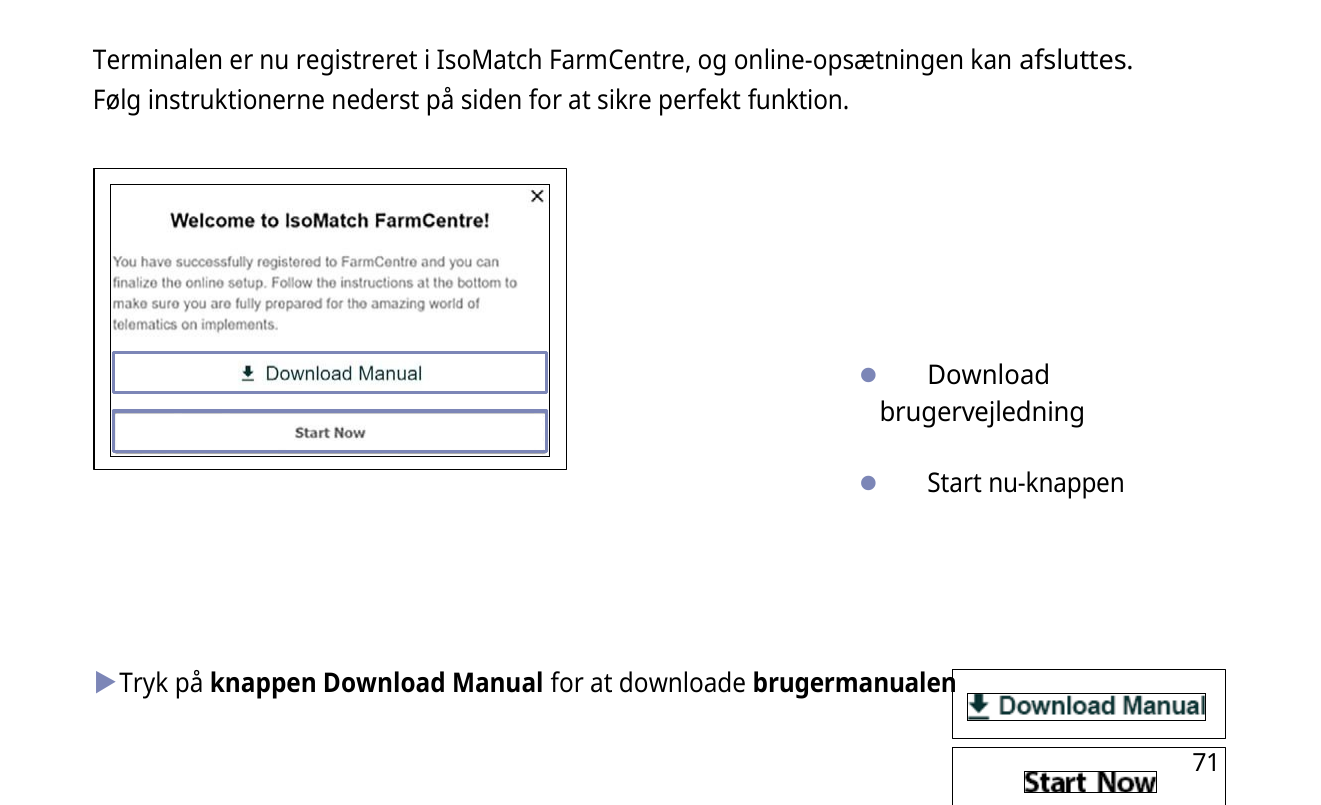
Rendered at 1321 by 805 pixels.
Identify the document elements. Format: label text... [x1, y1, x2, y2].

list Tryk på knappen Download Manual for at downloade brugermanualen [93, 664, 1258, 701]
text Følg instruktionerne nederst på siden for at sikre perfekt funktion. [93, 80, 1258, 117]
picture [1025, 772, 1156, 792]
picture [968, 701, 1205, 720]
text Terminalen er nu registreret i IsoMatch FarmCentre, og online-opsætningen kan afsluttes. [93, 46, 1258, 75]
list Download brugervejledning [859, 356, 1258, 429]
picture [111, 185, 549, 456]
list Start nu-knappen [859, 464, 1258, 501]
